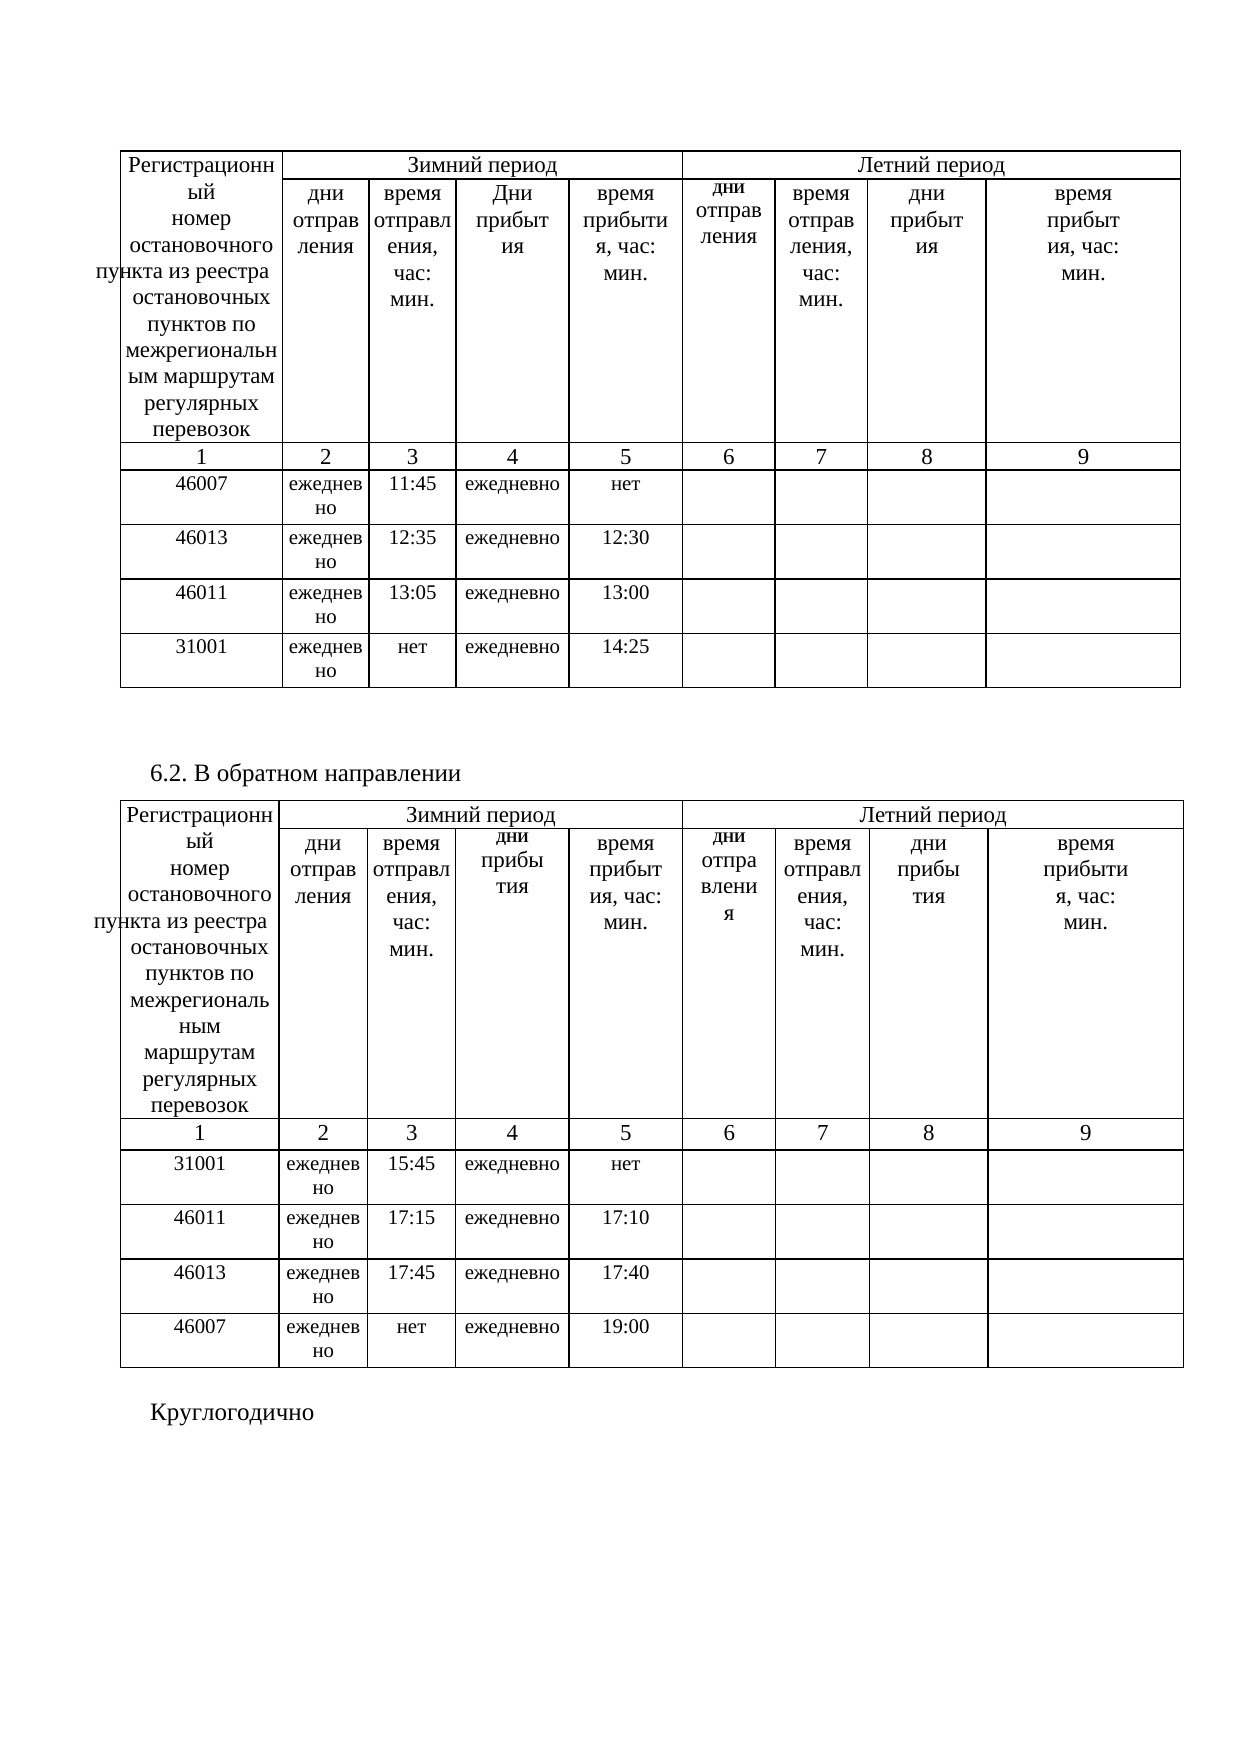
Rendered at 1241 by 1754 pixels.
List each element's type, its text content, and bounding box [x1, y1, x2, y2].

table_cell 8 [868, 443, 985, 469]
table_cell ДНИ отпра влени я [683, 829, 775, 1117]
table_cell [776, 1151, 869, 1204]
table_cell время прибыти я, час: мин. [570, 180, 682, 441]
table_header Летний период [683, 801, 1183, 828]
table_cell 3 [368, 1119, 455, 1149]
table_cell [776, 634, 867, 687]
table_cell [683, 1314, 775, 1367]
table_cell 19:00 [570, 1314, 682, 1367]
table_cell [870, 1314, 987, 1367]
table_cell 6 [683, 1119, 775, 1149]
table_cell 2 [280, 1119, 367, 1149]
table_cell 31001 [121, 1151, 278, 1204]
table_cell [870, 1151, 987, 1204]
table_cell [683, 471, 774, 524]
table_cell ежедневно [283, 525, 368, 578]
table_cell [683, 634, 774, 687]
table_cell [987, 471, 1180, 524]
table_cell 17:40 [570, 1260, 682, 1312]
table_cell [776, 1205, 869, 1258]
table_cell 17:15 [368, 1205, 455, 1258]
table_cell нет [570, 1151, 682, 1204]
table_cell 17:45 [368, 1260, 455, 1312]
table_cell ежедневно [280, 1205, 367, 1258]
table_cell 1 [121, 1119, 278, 1149]
table_cell 46013 [121, 525, 282, 578]
table_cell ДНИ отправ ления [683, 180, 774, 441]
table_cell [989, 1205, 1183, 1258]
table_cell 5 [570, 1119, 682, 1149]
table_cell [987, 580, 1180, 632]
table_cell ежедневно [456, 1314, 568, 1367]
table_cell ежедневно [456, 1205, 568, 1258]
table_cell нет [570, 471, 682, 524]
table_cell [683, 1205, 775, 1258]
table_cell 7 [776, 1119, 869, 1149]
table_header Зимний период [283, 152, 682, 178]
table_cell [683, 525, 774, 578]
table_cell время прибыти я, час: мин. [989, 829, 1183, 1117]
table_cell дни отправ ления [283, 180, 368, 441]
table_cell ежедневно [456, 1260, 568, 1312]
table_header Зимний период [280, 801, 682, 828]
table_cell нет [370, 634, 455, 687]
table_cell [989, 1151, 1183, 1204]
table_cell ежедневно [283, 634, 368, 687]
table_cell ежедневно [457, 580, 568, 632]
table_cell [989, 1260, 1183, 1312]
table_cell [987, 634, 1180, 687]
table_cell время отправл ения, час: мин. [370, 180, 455, 441]
table_cell время отправл ения, час: мин. [368, 829, 455, 1117]
table_cell 6 [683, 443, 774, 469]
table_cell ДНИ прибы тия [456, 829, 568, 1117]
table_cell ежедневно [280, 1151, 367, 1204]
table_cell 2 [283, 443, 368, 469]
table_header Регистрационный номер остановочного пункта из реестра остановочных пунктов по межрегиональным маршрутам регулярных перевозок [121, 801, 278, 1117]
table_cell ежедневно [457, 525, 568, 578]
table_header Летний период [683, 152, 1180, 178]
table_cell [868, 525, 985, 578]
table_cell 46007 [121, 1314, 278, 1367]
table_cell [989, 1314, 1183, 1367]
table_cell [776, 1260, 869, 1312]
table_cell нет [368, 1314, 455, 1367]
table_cell [776, 471, 867, 524]
table_cell ежедневно [456, 1151, 568, 1204]
table_cell дни отправ ления [280, 829, 367, 1117]
table_cell 4 [456, 1119, 568, 1149]
table_cell [868, 634, 985, 687]
table_cell ежедневно [457, 471, 568, 524]
table_cell [868, 471, 985, 524]
table_cell [683, 1151, 775, 1204]
table_cell 12:30 [570, 525, 682, 578]
table_cell 1 [121, 443, 282, 469]
table_cell 11:45 [370, 471, 455, 524]
table_cell 5 [570, 443, 682, 469]
table_cell 46013 [121, 1260, 278, 1312]
table_cell 9 [987, 443, 1180, 469]
table_cell 46011 [121, 1205, 278, 1258]
table_cell [868, 580, 985, 632]
table_cell Дни прибыт ия [457, 180, 568, 441]
table_cell 9 [989, 1119, 1183, 1149]
table_cell 31001 [121, 634, 282, 687]
table_cell [870, 1260, 987, 1312]
table_cell ежедневно [457, 634, 568, 687]
table_cell [776, 525, 867, 578]
table_cell 46011 [121, 580, 282, 632]
table_cell 7 [776, 443, 867, 469]
table_cell 4 [457, 443, 568, 469]
table_cell [683, 1260, 775, 1312]
table_cell 3 [370, 443, 455, 469]
text Круглогодично [150, 1397, 1090, 1426]
table_cell дни прибыт ия [868, 180, 985, 441]
table_cell [987, 525, 1180, 578]
table_cell 17:10 [570, 1205, 682, 1258]
table_cell 46007 [121, 471, 282, 524]
table_cell 14:25 [570, 634, 682, 687]
table_cell время отправ ления, час: мин. [776, 180, 867, 441]
table_cell время отправл ения, час: мин. [776, 829, 869, 1117]
table_cell [776, 580, 867, 632]
table_cell 13:05 [370, 580, 455, 632]
table_cell 13:00 [570, 580, 682, 632]
table_header Регистрационный номер остановочного пункта из реестра остановочных пунктов по межрегиональным маршрутам регулярных перевозок [121, 152, 282, 441]
table_cell ежедневно [283, 471, 368, 524]
table_cell ежедневно [280, 1260, 367, 1312]
table_cell ежедневно [283, 580, 368, 632]
table_cell 15:45 [368, 1151, 455, 1204]
table_cell время прибыт ия, час: мин. [570, 829, 682, 1117]
table_cell 12:35 [370, 525, 455, 578]
text 6.2. В обратном направлении [150, 758, 1090, 787]
table_cell время прибыт ия, час: мин. [987, 180, 1180, 441]
table_cell [683, 580, 774, 632]
table_cell 8 [870, 1119, 987, 1149]
table_cell [776, 1314, 869, 1367]
table_cell [870, 1205, 987, 1258]
table_cell дни прибы тия [870, 829, 987, 1117]
table_cell ежедневно [280, 1314, 367, 1367]
